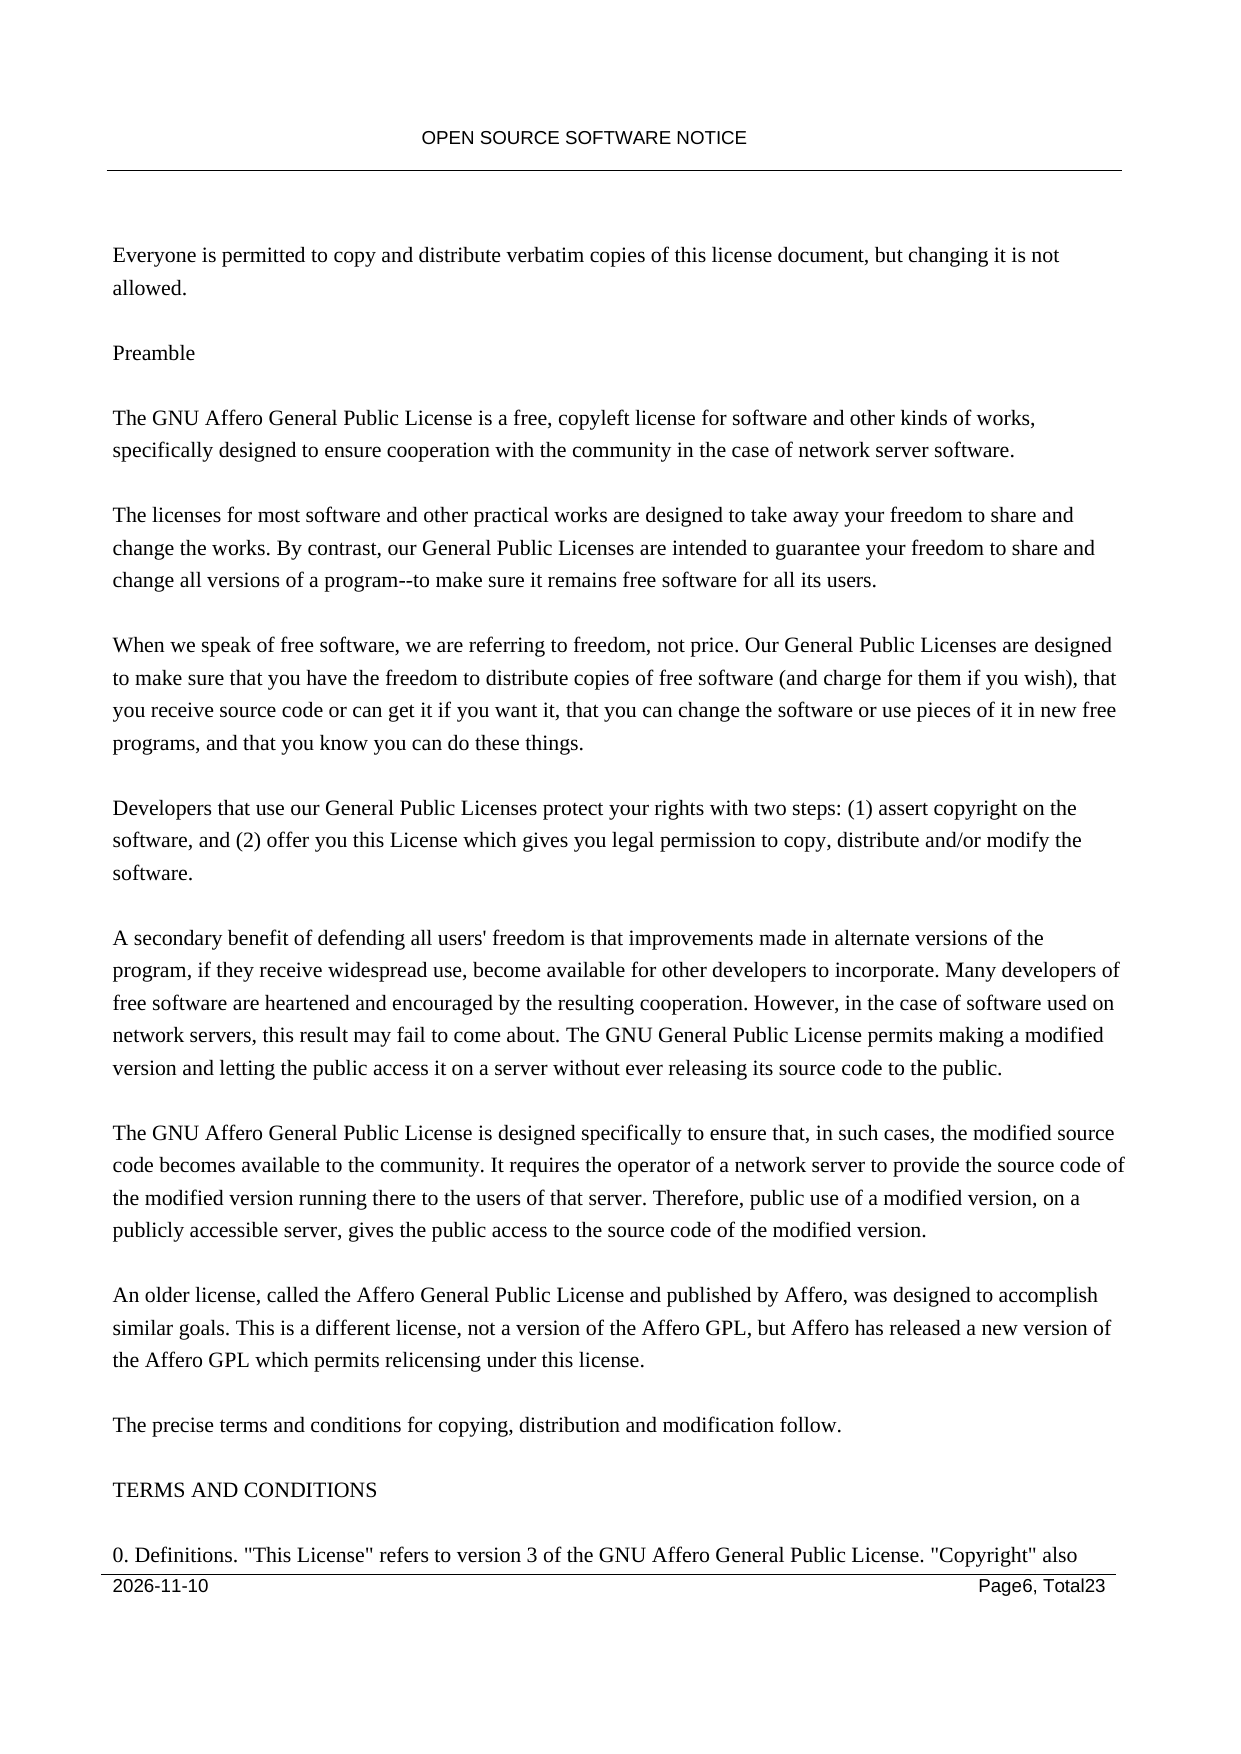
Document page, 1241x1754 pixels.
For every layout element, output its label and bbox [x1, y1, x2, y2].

text [112, 206, 1128, 1571]
